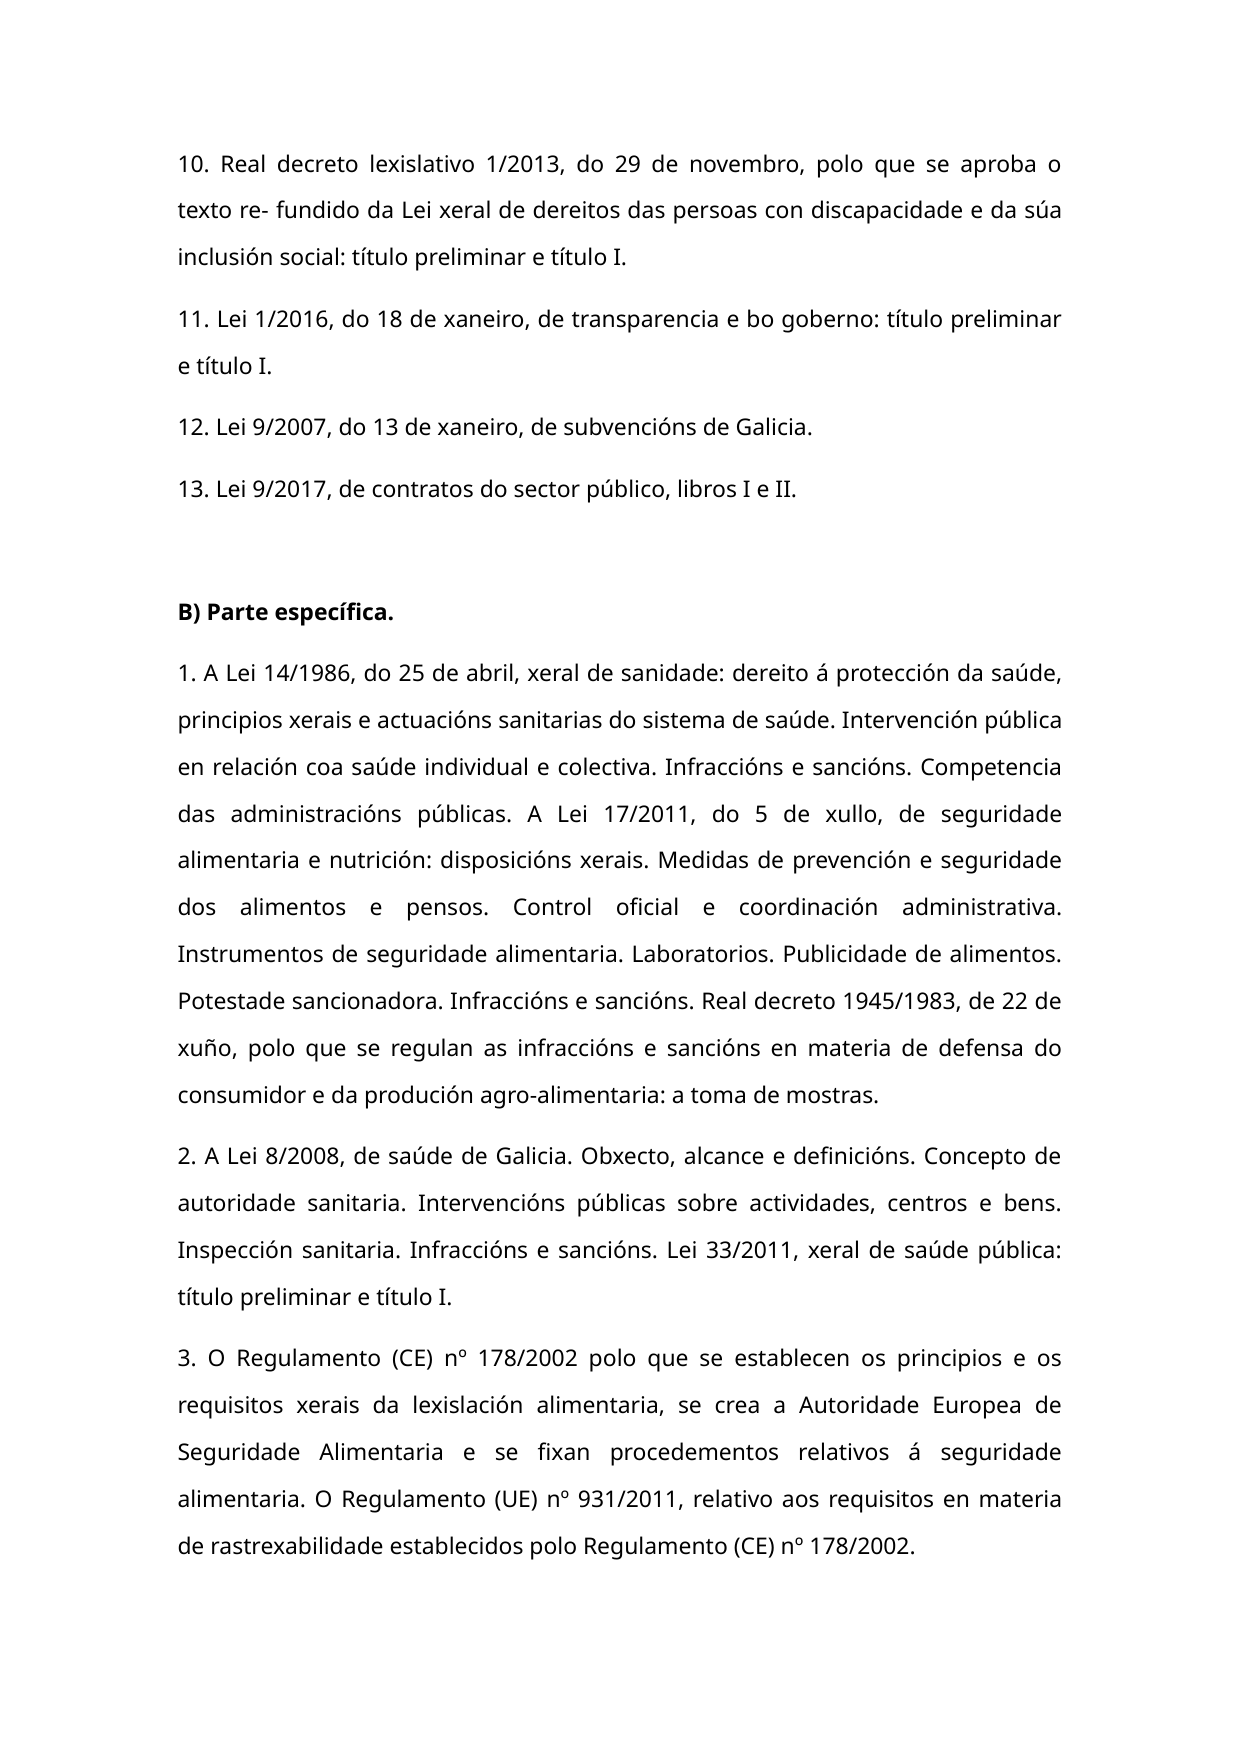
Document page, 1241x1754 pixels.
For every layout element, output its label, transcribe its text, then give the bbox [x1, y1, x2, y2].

text 13. Lei 9/2017, de contratos do sector público, libros I e II. [177, 473, 1063, 504]
text 1. A Lei 14/1986, do 25 de abril, xeral de sanidade: dereito á protección da saúde, principios xerais e actuacións sanitarias do sistema de saúde. Intervención pública en relación coa saúde individual e colectiva. Infraccións e sancións. Competencia das administracións públicas. A Lei 17/2011, do 5 de xullo, de seguridade alimentaria e nutrición: disposicións xerais. Medidas de prevención e seguridade dos alimentos e pensos. Control oficial e coordinación administrativa. Instrumentos de seguridade alimentaria. Laboratorios. Publicidade de alimentos. Potestade sancionadora. Infraccións e sancións. Real decreto 1945/1983, de 22 de xuño, polo que se regulan as infraccións e sancións en materia de defensa do consumidor e da produción agro-alimentaria: a toma de mostras. [177, 657, 1063, 1110]
text 11. Lei 1/2016, do 18 de xaneiro, de transparencia e bo goberno: título preliminar e título I. [177, 303, 1063, 381]
text 12. Lei 9/2007, do 13 de xaneiro, de subvencións de Galicia. [177, 411, 1063, 442]
text B) Parte específica. [177, 596, 1063, 627]
text 3. O Regulamento (CE) nº 178/2002 polo que se establecen os principios e os requisitos xerais da lexislación alimentaria, se crea a Autoridade Europea de Seguridade Alimentaria e se fixan procedementos relativos á seguridade alimentaria. O Regulamento (UE) nº 931/2011, relativo aos requisitos en materia de rastrexabilidade establecidos polo Regulamento (CE) nº 178/2002. [177, 1342, 1063, 1561]
text 10. Real decreto lexislativo 1/2013, do 29 de novembro, polo que se aproba o texto re- fundido da Lei xeral de dereitos das persoas con discapacidade e da súa inclusión social: título preliminar e título I. [177, 148, 1063, 273]
text 2. A Lei 8/2008, de saúde de Galicia. Obxecto, alcance e definicións. Concepto de autoridade sanitaria. Intervencións públicas sobre actividades, centros e bens. Inspección sanitaria. Infraccións e sancións. Lei 33/2011, xeral de saúde pública: título preliminar e título I. [177, 1140, 1063, 1312]
